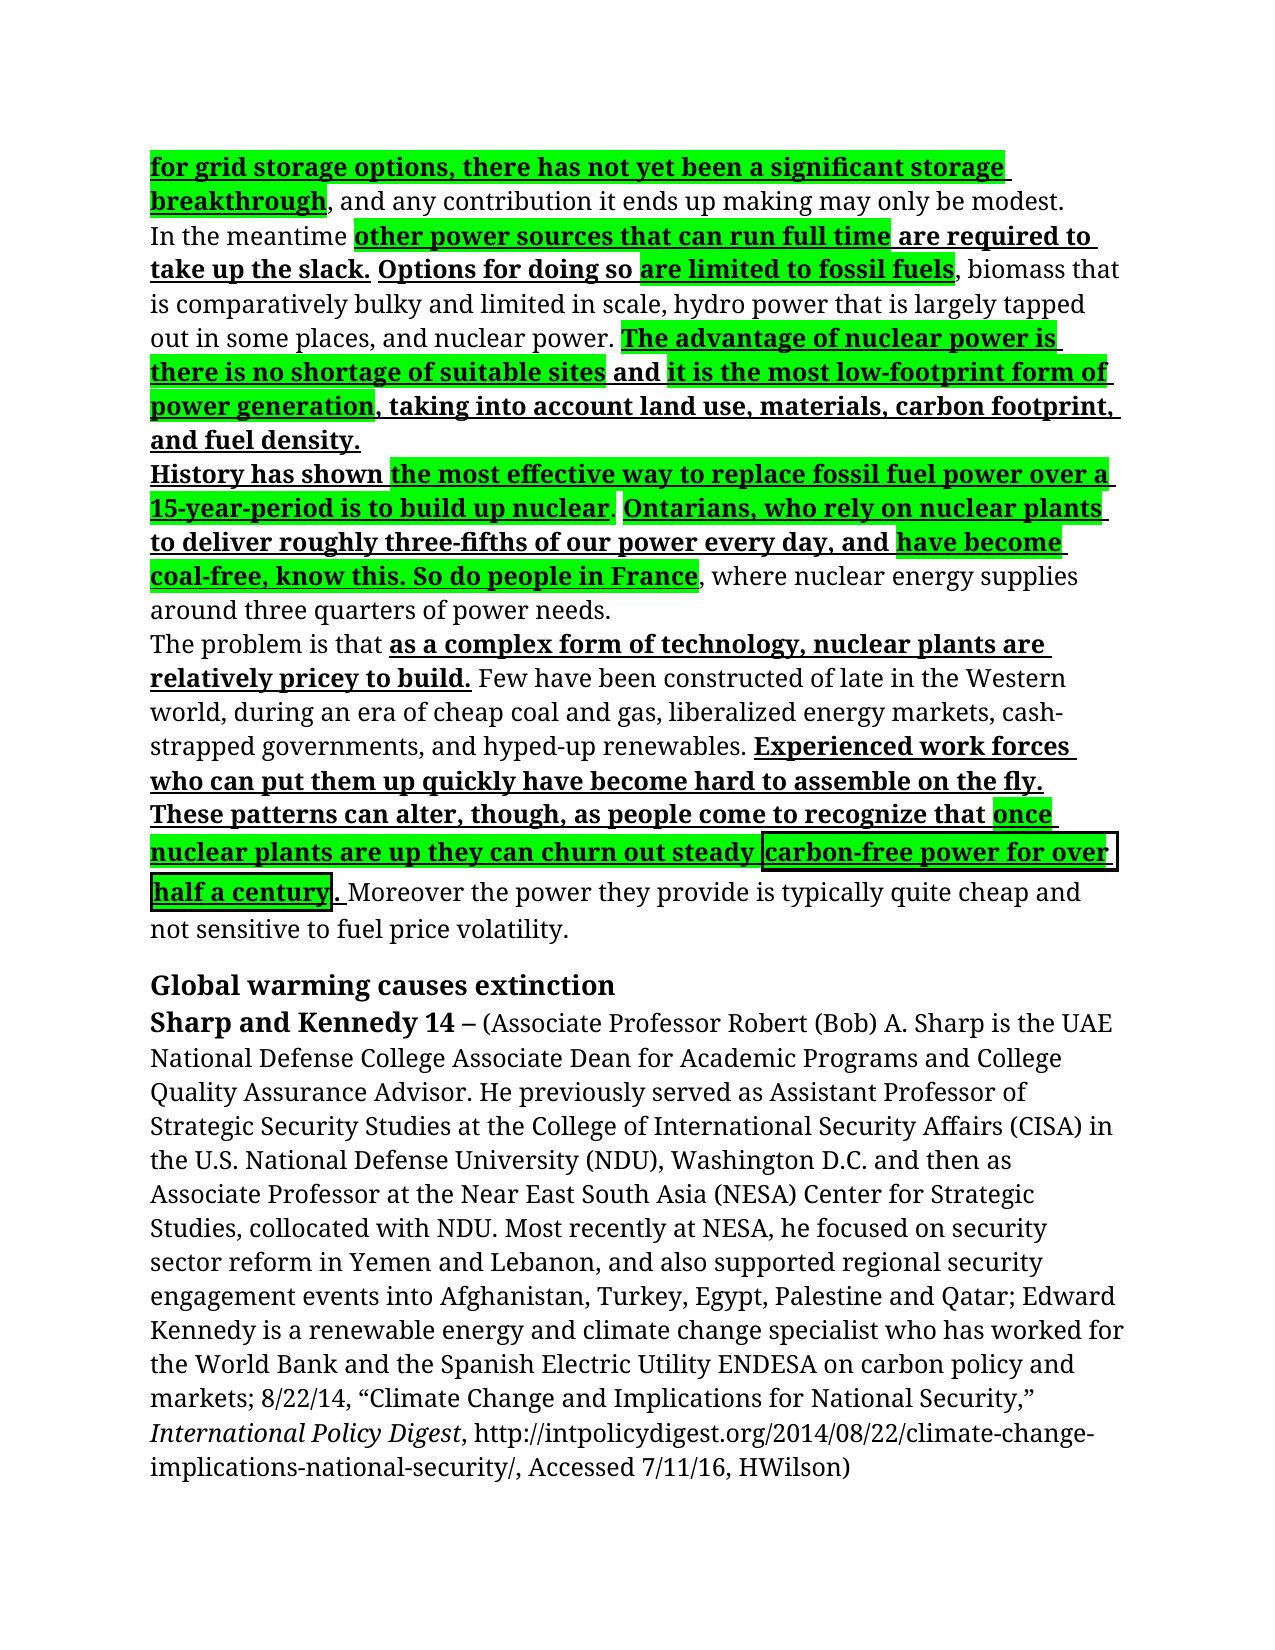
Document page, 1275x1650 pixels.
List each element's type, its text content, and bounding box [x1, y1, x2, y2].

subtitle Global warming causes extinction [150, 967, 1125, 1004]
text These patterns can alter, though, as people come to recognize that once nuclear plants are up they can churn out steady carbon-free power for over half a century. Moreover the power they provide is typically quite cheap and not sensitive to fuel price volatility. [150, 797, 1125, 946]
text In the meantime other power sources that can run full time are required to take up the slack. Options for doing so are limited to fossil fuels, biomass that is comparatively bulky and limited in scale, hydro power that is largely tapped out in some places, and nuclear power. The advantage of nuclear power is there is no shortage of suitable sites and it is the most low-footprint form of power generation, taking into account land use, materials, carbon footprint, and fuel density. [150, 218, 1125, 457]
text History has shown the most effective way to replace fossil fuel power over a 15-year-period is to build up nuclear. Ontarians, who rely on nuclear plants to deliver roughly three-fifths of our power every day, and have become coal-free, know this. So do people in France, where nuclear energy supplies around three quarters of power needs. [150, 457, 1125, 627]
text The problem is that as a complex form of technology, nuclear plants are relatively pricey to build. Few have been constructed of late in the Western world, during an era of cheap coal and gas, liberalized energy markets, cash-strapped governments, and hyped-up renewables. Experienced work forces who can put them up quickly have become hard to assemble on the fly. [150, 627, 1125, 797]
text Sharp and Kennedy 14 – (Associate Professor Robert (Bob) A. Sharp is the UAE National Defense College Associate Dean for Academic Programs and College Quality Assurance Advisor. He previously served as Assistant Professor of Strategic Security Studies at the College of International Security Affairs (CISA) in the U.S. National Defense University (NDU), Washington D.C. and then as Associate Professor at the Near East South Asia (NESA) Center for Strategic Studies, collocated with NDU. Most recently at NESA, he focused on security sector reform in Yemen and Lebanon, and also supported regional security engagement events into Afghanistan, Turkey, Egypt, Palestine and Qatar; Edward Kennedy is a renewable energy and climate change specialist who has worked for the World Bank and the Spanish Electric Utility ENDESA on carbon policy and markets; 8/22/14, “Climate Change and Implications for National Security,” International Policy Digest, http://intpolicydigest.org/2014/08/22/climate-change-implications-national-security/, Accessed 7/11/16, HWilson) [150, 1004, 1125, 1483]
